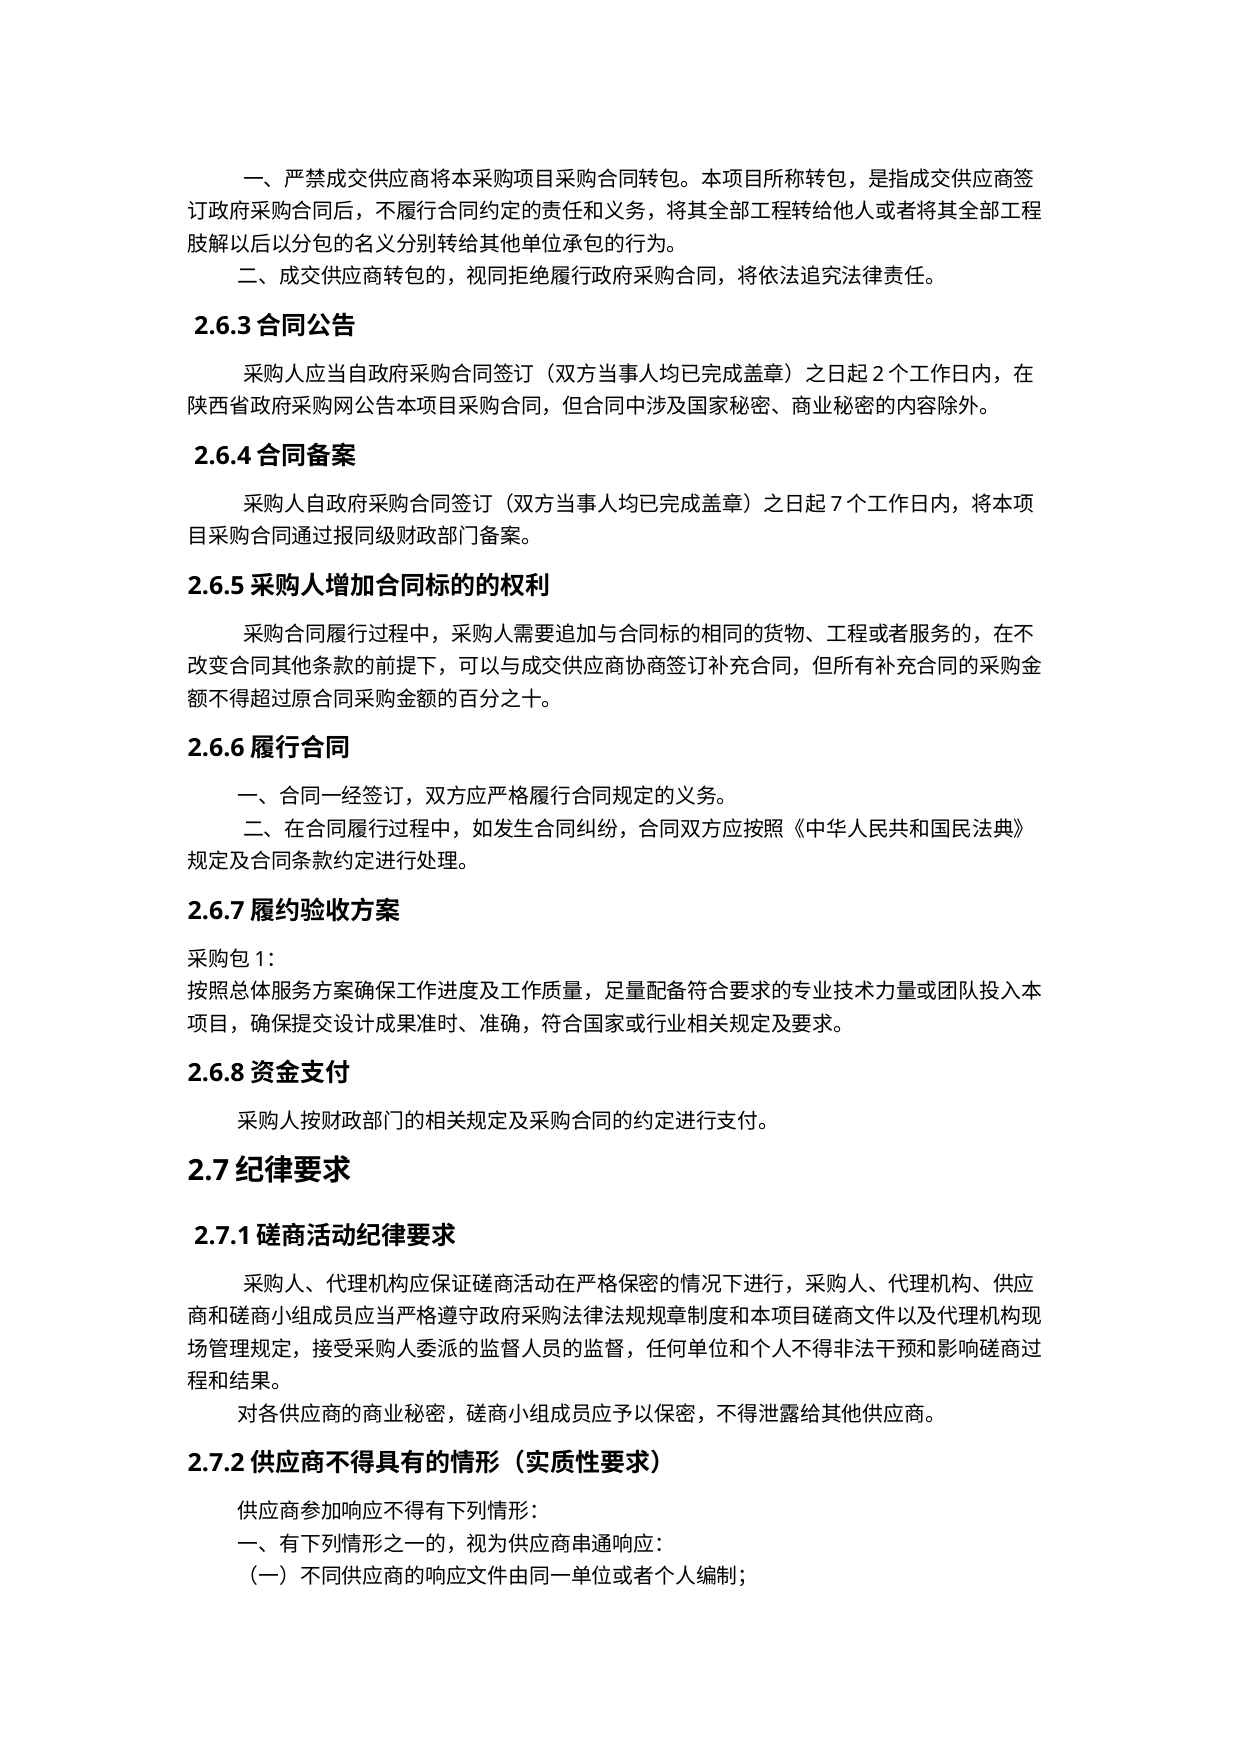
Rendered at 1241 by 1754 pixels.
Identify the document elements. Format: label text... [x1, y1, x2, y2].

text 供应商参加响应不得有下列情形： [187, 1494, 1053, 1527]
text （一）不同供应商的响应文件由同一单位或者个人编制； [187, 1559, 1053, 1592]
text 2.6.3合同公告 [187, 292, 1053, 357]
text 2.7.2供应商不得具有的情形（实质性要求） [187, 1429, 1053, 1494]
text 采购人、代理机构应保证磋商活动在严格保密的情况下进行，采购人、代理机构、供应商和磋商小组成员应当严格遵守政府采购法律法规规章制度和本项目磋商文件以及代理机构现场管理规定，接受采购人委派的监督人员的监督，任何单位和个人不得非法干预和影响磋商过程和结果。 [187, 1267, 1053, 1397]
text 2.6.4合同备案 [187, 422, 1053, 487]
text 2.6.7履约验收方案 [187, 877, 1053, 942]
text 一、有下列情形之一的，视为供应商串通响应： [187, 1527, 1053, 1559]
text 按照总体服务方案确保工作进度及工作质量，足量配备符合要求的专业技术力量或团队投入本项目，确保提交设计成果准时、准确，符合国家或行业相关规定及要求。 [187, 974, 1053, 1039]
text 采购人应当自政府采购合同签订（双方当事人均已完成盖章）之日起2个工作日内，在陕西省政府采购网公告本项目采购合同，但合同中涉及国家秘密、商业秘密的内容除外。 [187, 357, 1053, 422]
text 二、成交供应商转包的，视同拒绝履行政府采购合同，将依法追究法律责任。 [187, 259, 1053, 292]
text 二、在合同履行过程中，如发生合同纠纷，合同双方应按照《中华人民共和国民法典》规定及合同条款约定进行处理。 [187, 812, 1053, 877]
text 采购合同履行过程中，采购人需要追加与合同标的相同的货物、工程或者服务的，在不改变合同其他条款的前提下，可以与成交供应商协商签订补充合同，但所有补充合同的采购金额不得超过原合同采购金额的百分之十。 [187, 617, 1053, 714]
text 2.7纪律要求 [187, 1137, 1053, 1202]
text 采购包1： [187, 942, 1053, 974]
text 对各供应商的商业秘密，磋商小组成员应予以保密，不得泄露给其他供应商。 [187, 1397, 1053, 1429]
text 2.6.8资金支付 [187, 1039, 1053, 1104]
text 采购人按财政部门的相关规定及采购合同的约定进行支付。 [187, 1104, 1053, 1137]
text 2.6.5采购人增加合同标的的权利 [187, 552, 1053, 617]
text 2.6.6履行合同 [187, 714, 1053, 779]
text 采购人自政府采购合同签订（双方当事人均已完成盖章）之日起7个工作日内，将本项目采购合同通过报同级财政部门备案。 [187, 487, 1053, 552]
text 一、严禁成交供应商将本采购项目采购合同转包。本项目所称转包，是指成交供应商签订政府采购合同后，不履行合同约定的责任和义务，将其全部工程转给他人或者将其全部工程肢解以后以分包的名义分别转给其他单位承包的行为。 [187, 162, 1053, 259]
text 2.7.1磋商活动纪律要求 [187, 1202, 1053, 1267]
text 一、合同一经签订，双方应严格履行合同规定的义务。 [187, 779, 1053, 812]
